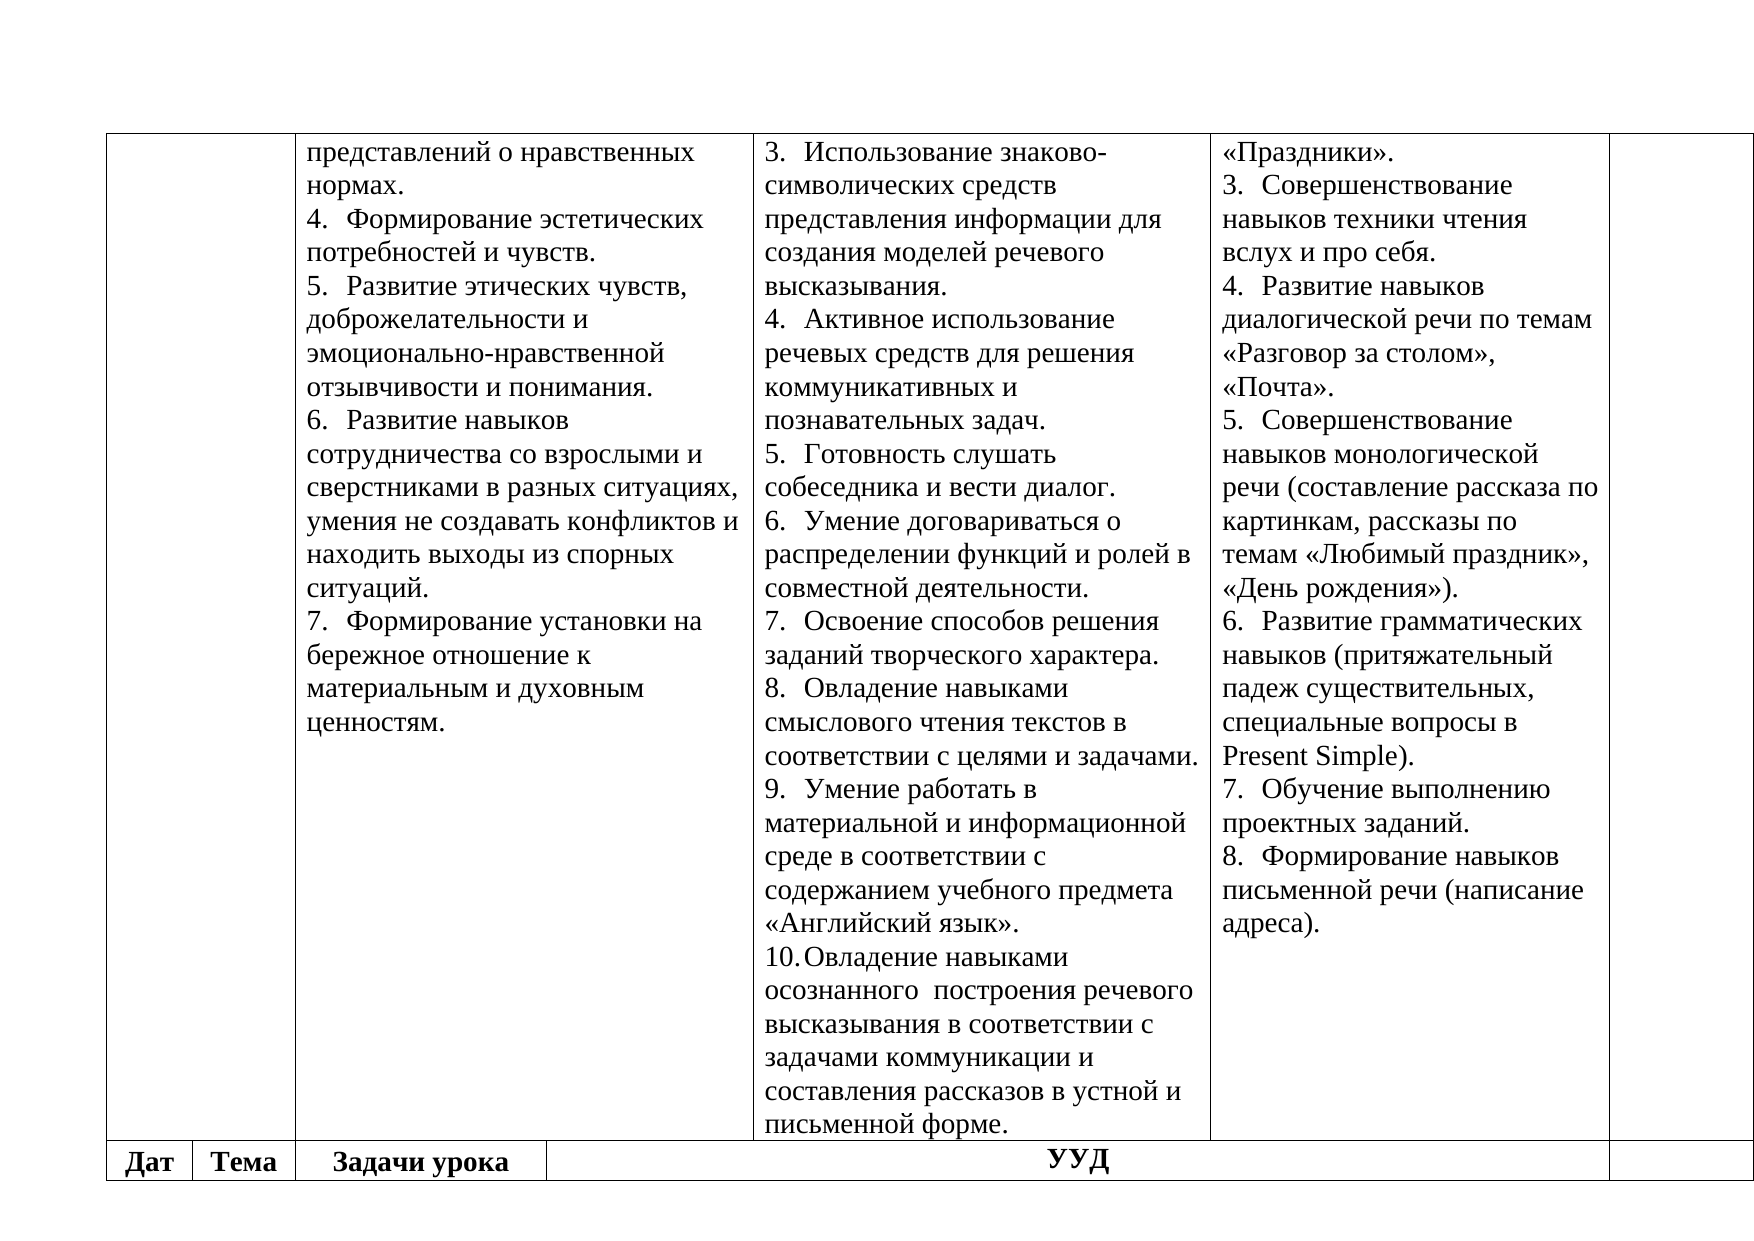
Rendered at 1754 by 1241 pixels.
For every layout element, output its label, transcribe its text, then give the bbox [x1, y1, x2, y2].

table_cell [1211, 134, 1609, 1140]
table_cell Задачи урока [296, 1141, 546, 1179]
table_cell [1610, 134, 1753, 1140]
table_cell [296, 134, 753, 1140]
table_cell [754, 134, 1210, 1140]
table_cell Дата [107, 1141, 192, 1179]
table_cell [1610, 1141, 1753, 1179]
table_cell УУД [547, 1141, 1609, 1179]
table_cell Тема урока [193, 1141, 295, 1179]
